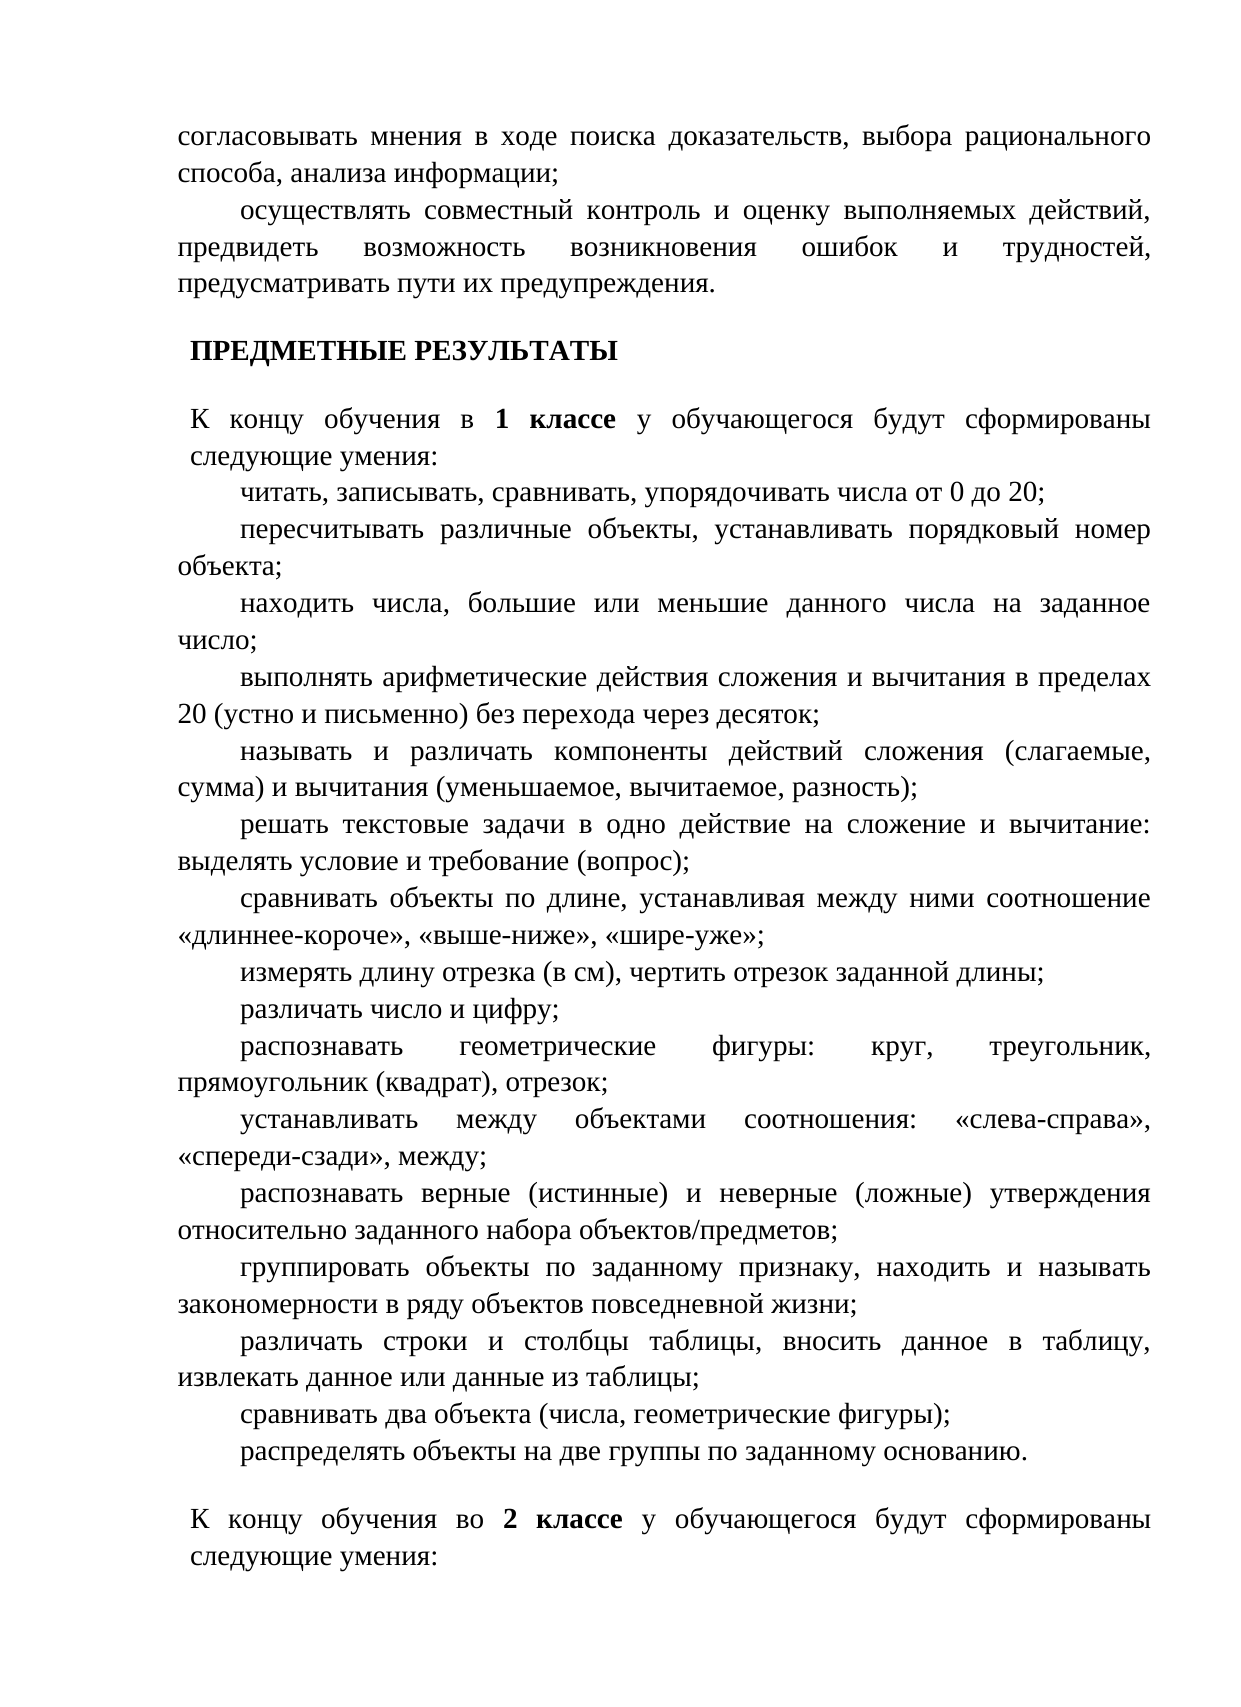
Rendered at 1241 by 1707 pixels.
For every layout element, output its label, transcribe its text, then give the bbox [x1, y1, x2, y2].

text ПРЕДМЕТНЫЕ РЕЗУЛЬТАТЫ [190, 333, 1152, 367]
text читать, записывать, сравнивать, упорядочивать числа от 0 до 20; [177, 474, 1152, 508]
text находить числа, большие или меньшие данного числа на заданное число; [177, 585, 1152, 656]
text К концу обучения в 1 классе у обучающегося будут сформированы следующие умения: [190, 401, 1152, 471]
text различать число и цифру; [177, 991, 1152, 1024]
text измерять длину отрезка (в см), чертить отрезок заданной длины; [177, 954, 1152, 987]
text группировать объекты по заданному признаку, находить и называть закономерности в ряду объектов повседневной жизни; [177, 1249, 1152, 1319]
text решать текстовые задачи в одно действие на сложение и вычитание: выделять условие и требование (вопрос); [177, 806, 1152, 877]
text осуществлять совместный контроль и оценку выполняемых действий, предвидеть возможность возникновения ошибок и трудностей, предусматривать пути их предупреждения. [177, 192, 1152, 299]
text называть и различать компоненты действий сложения (слагаемые, сумма) и вычитания (уменьшаемое, вычитаемое, разность); [177, 733, 1152, 803]
text К концу обучения во 2 классе у обучающегося будут сформированы следующие умения: [190, 1501, 1152, 1571]
text выполнять арифметические действия сложения и вычитания в пределах 20 (устно и письменно) без перехода через десяток; [177, 659, 1152, 729]
text пересчитывать различные объекты, устанавливать порядковый номер объекта; [177, 511, 1152, 582]
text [177, 118, 1152, 188]
text распознавать верные (истинные) и неверные (ложные) утверждения относительно заданного набора объектов/предметов; [177, 1175, 1152, 1246]
text распределять объекты на две группы по заданному основанию. [177, 1433, 1152, 1467]
text различать строки и столбцы таблицы, вносить данное в таблицу, извлекать данное или данные из таблицы; [177, 1323, 1152, 1393]
text сравнивать два объекта (числа, геометрические фигуры); [177, 1396, 1152, 1430]
text устанавливать между объектами соотношения: «слева-справа», «спереди-сзади», между; [177, 1101, 1152, 1172]
text распознавать геометрические фигуры: круг, треугольник, прямоугольник (квадрат), отрезок; [177, 1028, 1152, 1098]
text сравнивать объекты по длине, устанавливая между ними соотношение «длиннее-короче», «выше-ниже», «шире-уже»; [177, 880, 1152, 951]
